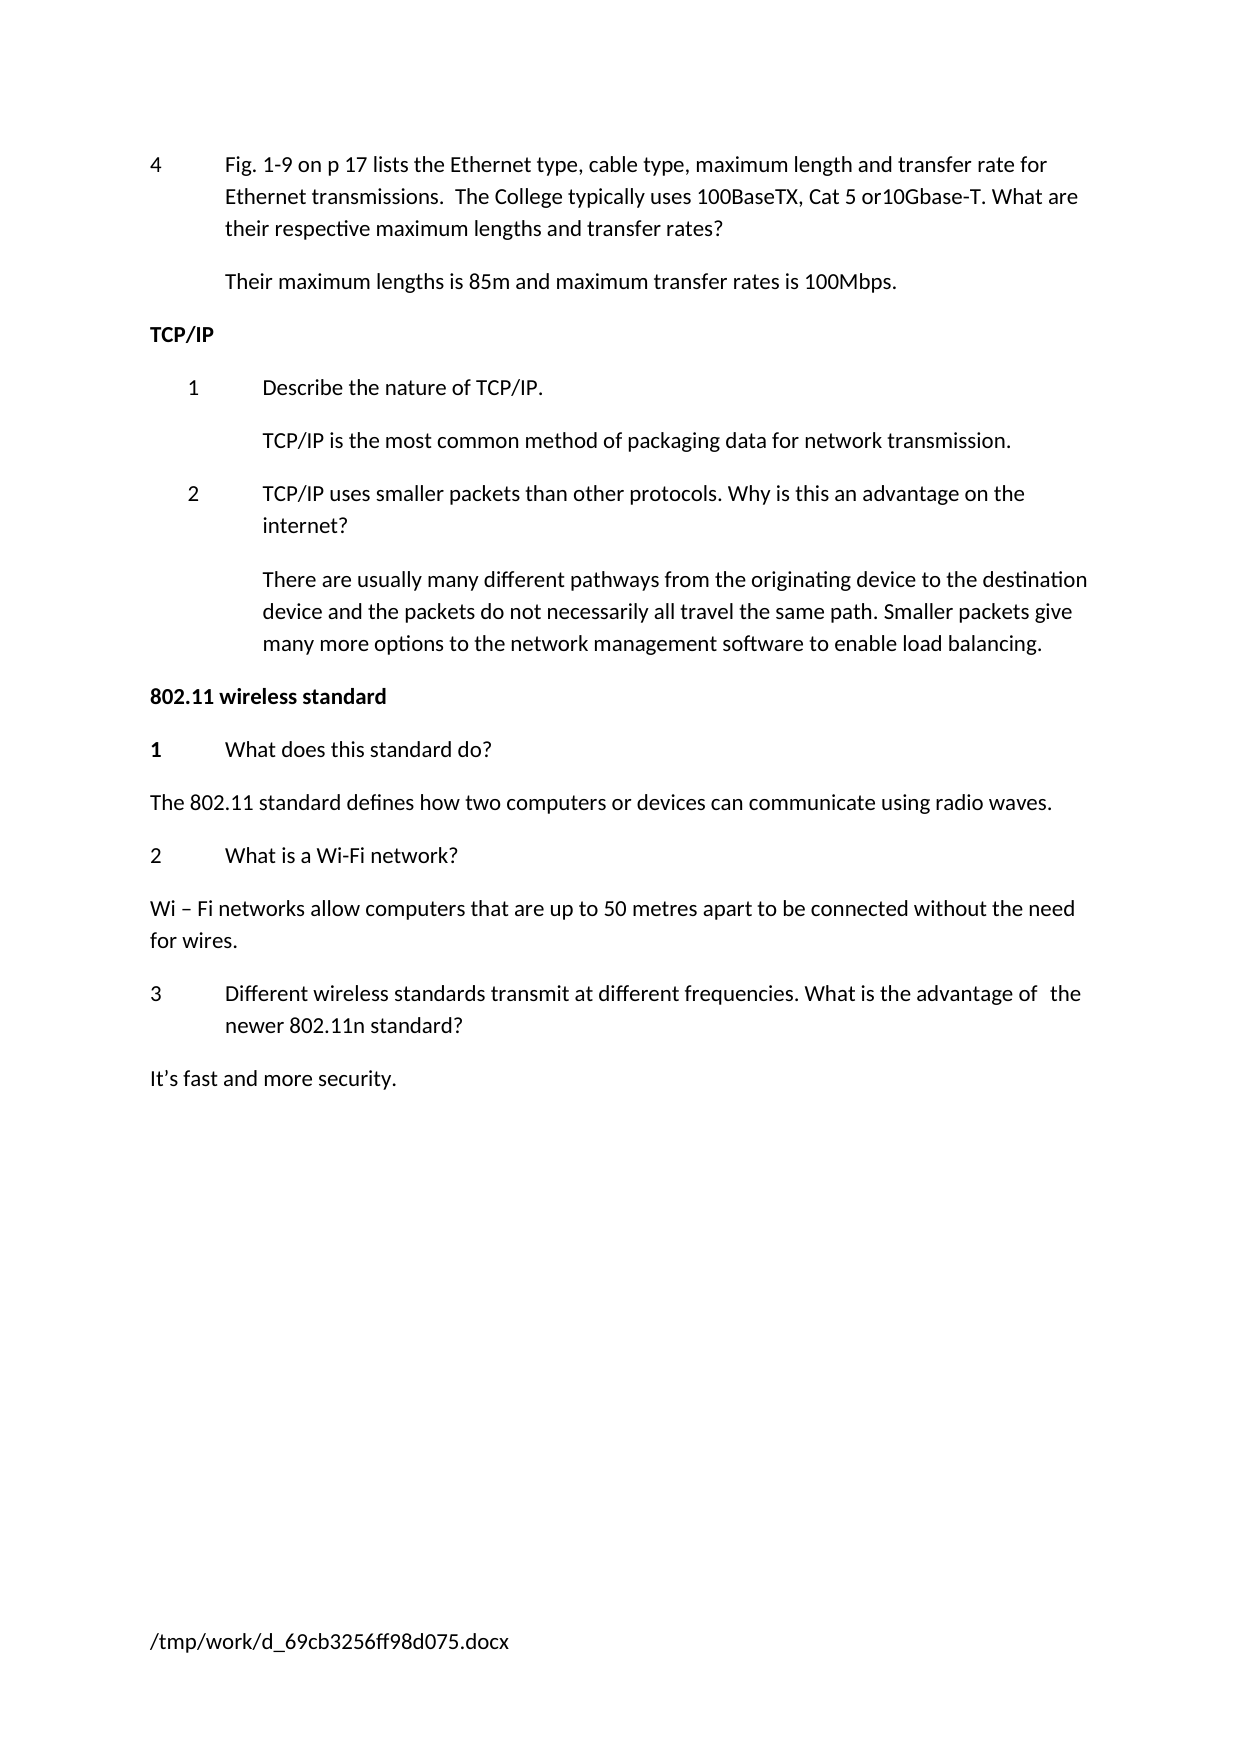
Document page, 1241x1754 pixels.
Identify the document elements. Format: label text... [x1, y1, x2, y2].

text Their maximum lengths is 85m and maximum transfer rates is 100Mbps. [225, 267, 1090, 295]
text TCP/IP [150, 320, 1090, 348]
list Describe the nature of TCP/IP. [187, 373, 1090, 401]
text The 802.11 standard defines how two computers or devices can communicate using radio waves. [150, 788, 1090, 816]
text Wi – Fi networks allow computers that are up to 50 metres apart to be connected without the need for wires. [150, 894, 1090, 954]
text 802.11 wireless standard [150, 682, 1090, 710]
text It’s fast and more security. [150, 1064, 1090, 1093]
text 1 What does this standard do? [150, 735, 1090, 763]
text TCP/IP is the most common method of packaging data for network transmission. [262, 426, 1090, 454]
text 2 What is a Wi-Fi network? [150, 841, 1090, 869]
list TCP/IP uses smaller packets than other protocols. Why is this an advantage on the internet? [187, 479, 1090, 540]
text There are usually many different pathways from the originating device to the destination device and the packets do not necessarily all travel the same path. Smaller packets give many more options to the network management software to enable load balancing. [262, 565, 1090, 657]
list Fig. 1-9 on p 17 lists the Ethernet type, cable type, maximum length and transfer rate for Ethernet transmissions. The College typically uses 100BaseTX, Cat 5 or10Gbase-T. What are their respective maximum lengths and transfer rates? [150, 150, 1090, 242]
text 3 Different wireless standards transmit at different frequencies. What is the advantage of the newer 802.11n standard? [150, 979, 1090, 1039]
